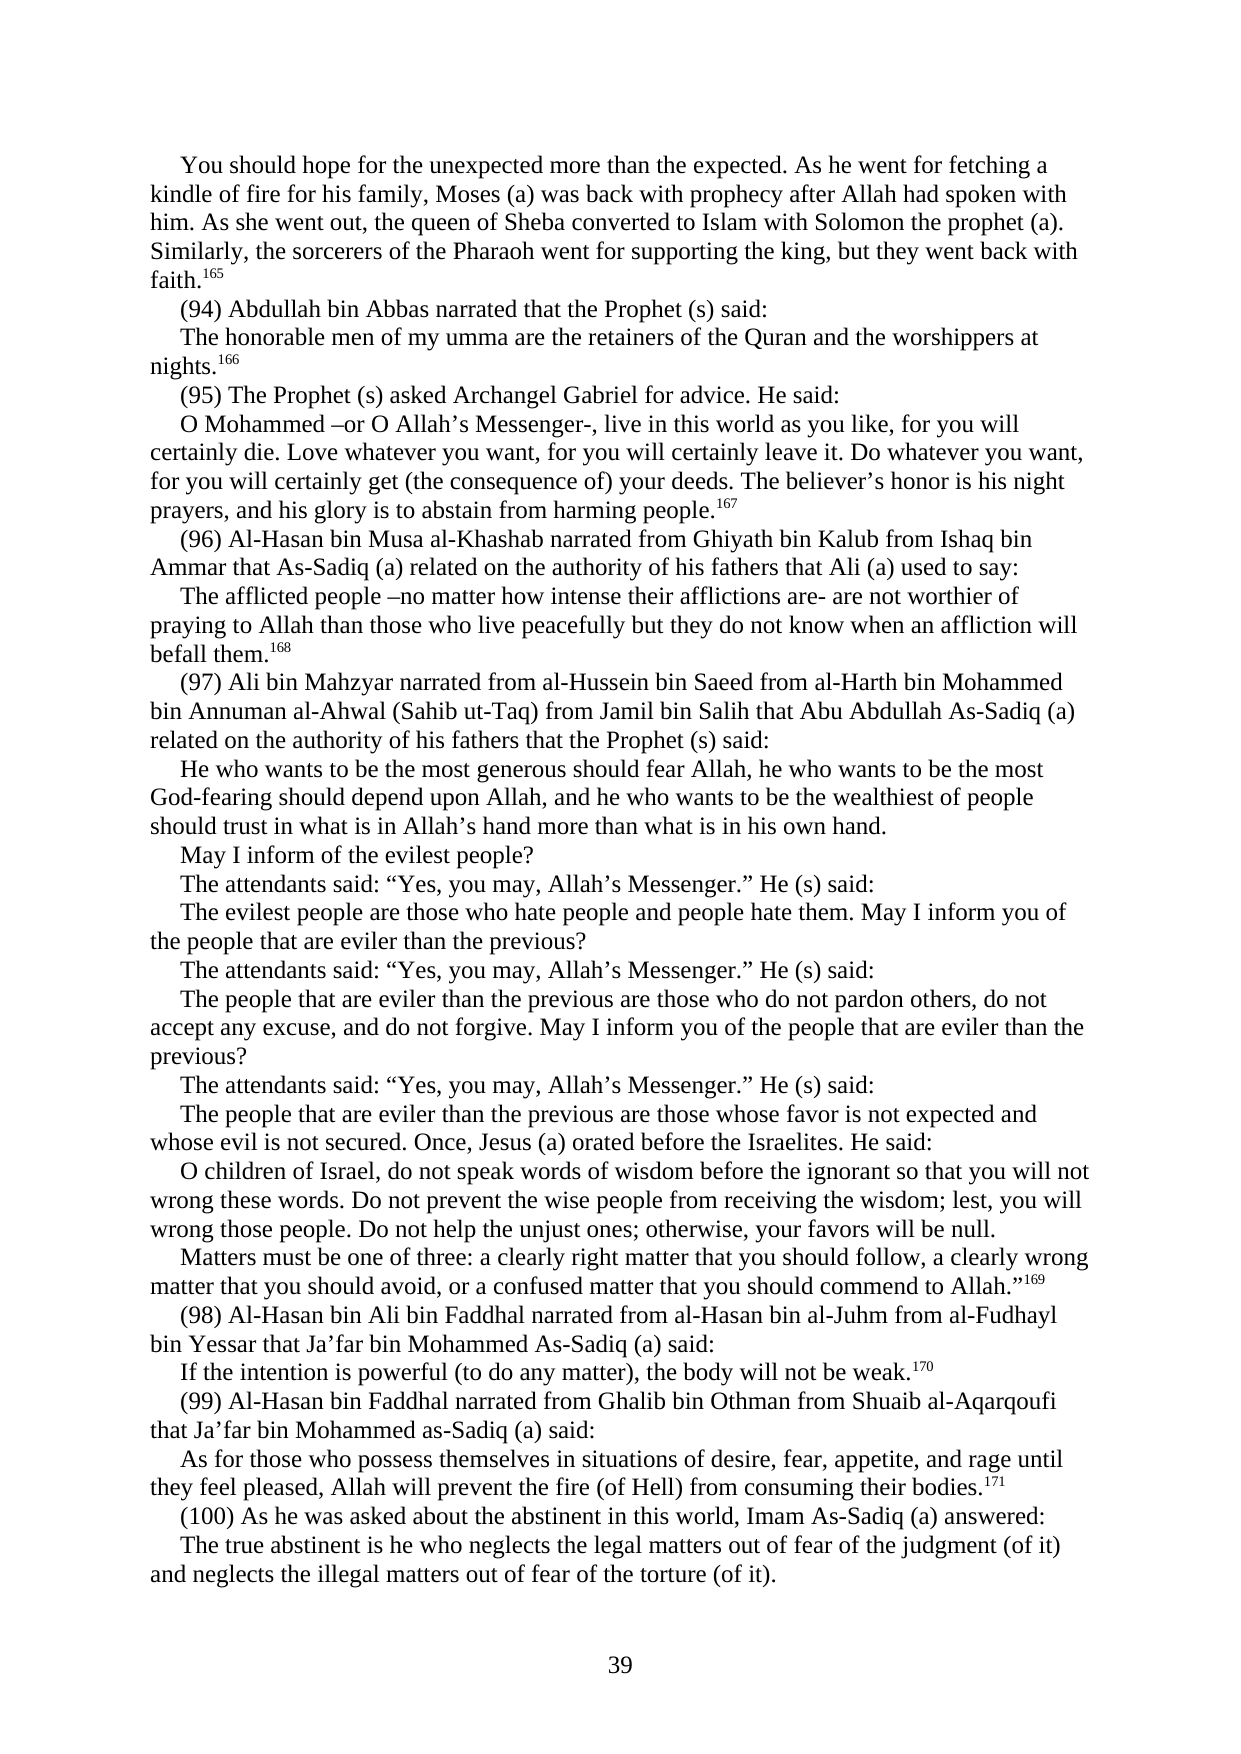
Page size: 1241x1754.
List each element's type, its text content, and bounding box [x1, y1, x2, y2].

text The people that are eviler than the previous are those who do not pardon others, do not accept any excuse, and do not forgive. May I inform you of the people that are eviler than the previous? [150, 984, 1090, 1070]
text The afflicted people –no matter how intense their afflictions are- are not worthier of praying to Allah than those who live peacefully but they do not know when an affliction will befall them. [150, 581, 1090, 667]
text (95) The Prophet (s) asked Archangel Gabriel for advice. He said: [150, 380, 1090, 409]
text The true abstinent is he who neglects the legal matters out of fear of the judgment (of it) and neglects the illegal matters out of fear of the torture (of it). [150, 1530, 1090, 1587]
text You should hope for the unexpected more than the expected. As he went for fetching a kindle of fire for his family, Moses (a) was back with prophecy after Allah had spoken with him. As she went out, the queen of Sheba converted to Islam with Solomon the prophet (a). Similarly, the sorcerers of the Pharaoh went for supporting the king, but they went back with faith. [150, 150, 1090, 294]
text (99) Al-Hasan bin Faddhal narrated from Ghalib bin Othman from Shuaib al-Aqarqoufi that Ja’far bin Mohammed as-Sadiq (a) said: [150, 1386, 1090, 1444]
text O children of Israel, do not speak words of wisdom before the ignorant so that you will not wrong these words. Do not prevent the wise people from receiving the wisdom; lest, you will wrong those people. Do not help the unjust ones; otherwise, your favors will be null. [150, 1156, 1090, 1242]
text Matters must be one of three: a clearly right matter that you should follow, a clearly wrong matter that you should avoid, or a confused matter that you should commend to Allah.” [150, 1242, 1090, 1300]
text O Mohammed –or O Allah’s Messenger-, live in this world as you like, for you will certainly die. Love whatever you want, for you will certainly leave it. Do whatever you want, for you will certainly get (the consequence of) your deeds. The believer’s honor is his night prayers, and his glory is to abstain from harming people. [150, 409, 1090, 524]
text (97) Ali bin Mahzyar narrated from al-Hussein bin Saeed from al-Harth bin Mohammed bin Annuman al-Ahwal (Sahib ut-Taq) from Jamil bin Salih that Abu Abdullah As-Sadiq (a) related on the authority of his fathers that the Prophet (s) said: [150, 667, 1090, 754]
text The evilest people are those who hate people and people hate them. May I inform you of the people that are eviler than the previous? [150, 897, 1090, 955]
text (96) Al-Hasan bin Musa al-Khashab narrated from Ghiyath bin Kalub from Ishaq bin Ammar that As-Sadiq (a) related on the authority of his fathers that Ali (a) used to say: [150, 524, 1090, 581]
text The people that are eviler than the previous are those whose favor is not expected and whose evil is not secured. Once, Jesus (a) orated before the Israelites. He said: [150, 1099, 1090, 1156]
text (100) As he was asked about the abstinent in this world, Imam As-Sadiq (a) answered: [150, 1501, 1090, 1530]
text The attendants said: “Yes, you may, Allah’s Messenger.” He (s) said: [150, 955, 1090, 984]
text The attendants said: “Yes, you may, Allah’s Messenger.” He (s) said: [150, 869, 1090, 897]
text The attendants said: “Yes, you may, Allah’s Messenger.” He (s) said: [150, 1070, 1090, 1099]
text (94) Abdullah bin Abbas narrated that the Prophet (s) said: [150, 294, 1090, 322]
text If the intention is powerful (to do any matter), the body will not be weak. [150, 1357, 1090, 1386]
text The honorable men of my umma are the retainers of the Quran and the worshippers at nights. [150, 322, 1090, 380]
text May I inform of the evilest people? [150, 840, 1090, 869]
text (98) Al-Hasan bin Ali bin Faddhal narrated from al-Hasan bin al-Juhm from al-Fudhayl bin Yessar that Ja’far bin Mohammed As-Sadiq (a) said: [150, 1300, 1090, 1357]
text He who wants to be the most generous should fear Allah, he who wants to be the most God-fearing should depend upon Allah, and he who wants to be the wealthiest of people should trust in what is in Allah’s hand more than what is in his own hand. [150, 754, 1090, 840]
text As for those who possess themselves in situations of desire, fear, appetite, and rage until they feel pleased, Allah will prevent the fire (of Hell) from consuming their bodies. [150, 1444, 1090, 1501]
